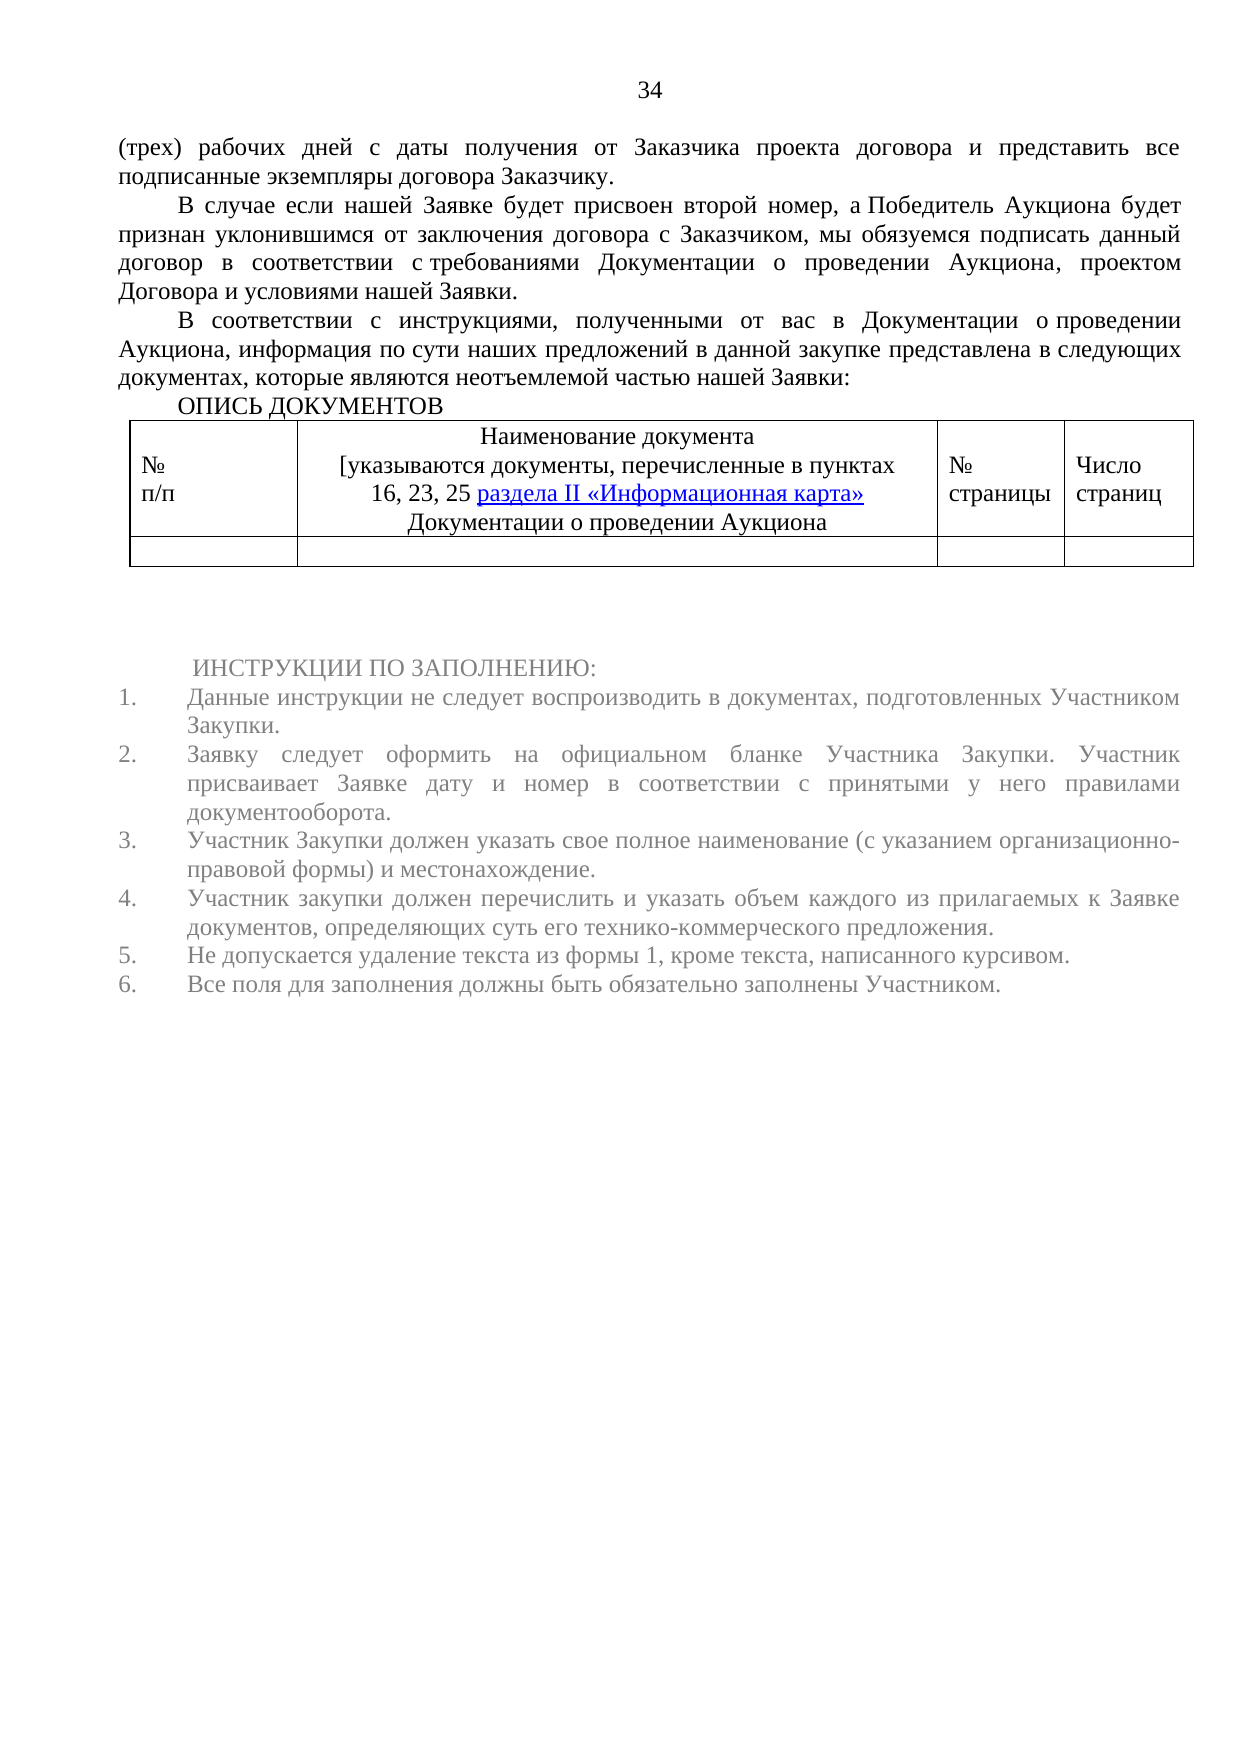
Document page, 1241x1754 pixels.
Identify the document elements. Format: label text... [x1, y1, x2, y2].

list Участник закупки должен перечислить и указать объем каждого из прилагаемых к Заявке документов, определяющих суть его технико-коммерческого предложения. [118, 883, 1181, 941]
text ИНСТРУКЦИИ ПО ЗАПОЛНЕНИЮ: [118, 653, 1181, 682]
table_cell [131, 537, 297, 566]
list Заявку следует оформить на официальном бланке Участника Закупки. Участник присваивает Заявке дату и номер в соответствии с принятыми у него правилами документооборота. [118, 739, 1181, 826]
list Данные инструкции не следует воспроизводить в документах, подготовленных Участником Закупки. [118, 682, 1181, 739]
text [118, 132, 1181, 190]
table_cell [1065, 537, 1193, 566]
table_cell [298, 537, 937, 566]
table_cell [938, 537, 1064, 566]
text В соответствии с инструкциями, полученными от вас в Документации о проведении Аукциона, информация по сути наших предложений в данной закупке представлена в следующих документах, которые являются неотъемлемой частью нашей Заявки: [118, 305, 1181, 391]
list Все поля для заполнения должны быть обязательно заполнены Участником. [118, 969, 1181, 998]
text ОПИСЬ ДОКУМЕНТОВ [118, 391, 1181, 420]
list Не допускается удаление текста из формы 1, кроме текста, написанного курсивом. [118, 941, 1181, 969]
table_header Наименование документа [указываются документы, перечисленные в пунктах 16, 23, 25 раздела II «Информационная карта» Документации о проведении Аукциона [298, 421, 937, 536]
list Участник Закупки должен указать свое полное наименование (с указанием организационно-правовой формы) и местонахождение. [118, 826, 1181, 883]
table_header № п/п [131, 421, 297, 536]
table_header № страницы [938, 421, 1064, 536]
table_header Число страниц [1065, 421, 1193, 536]
text В случае если нашей Заявке будет присвоен второй номер, а Победитель Аукциона будет признан уклонившимся от заключения договора с Заказчиком, мы обязуемся подписать данный договор в соответствии с требованиями Документации о проведении Аукциона, проектом Договора и условиями нашей Заявки. [118, 190, 1181, 305]
